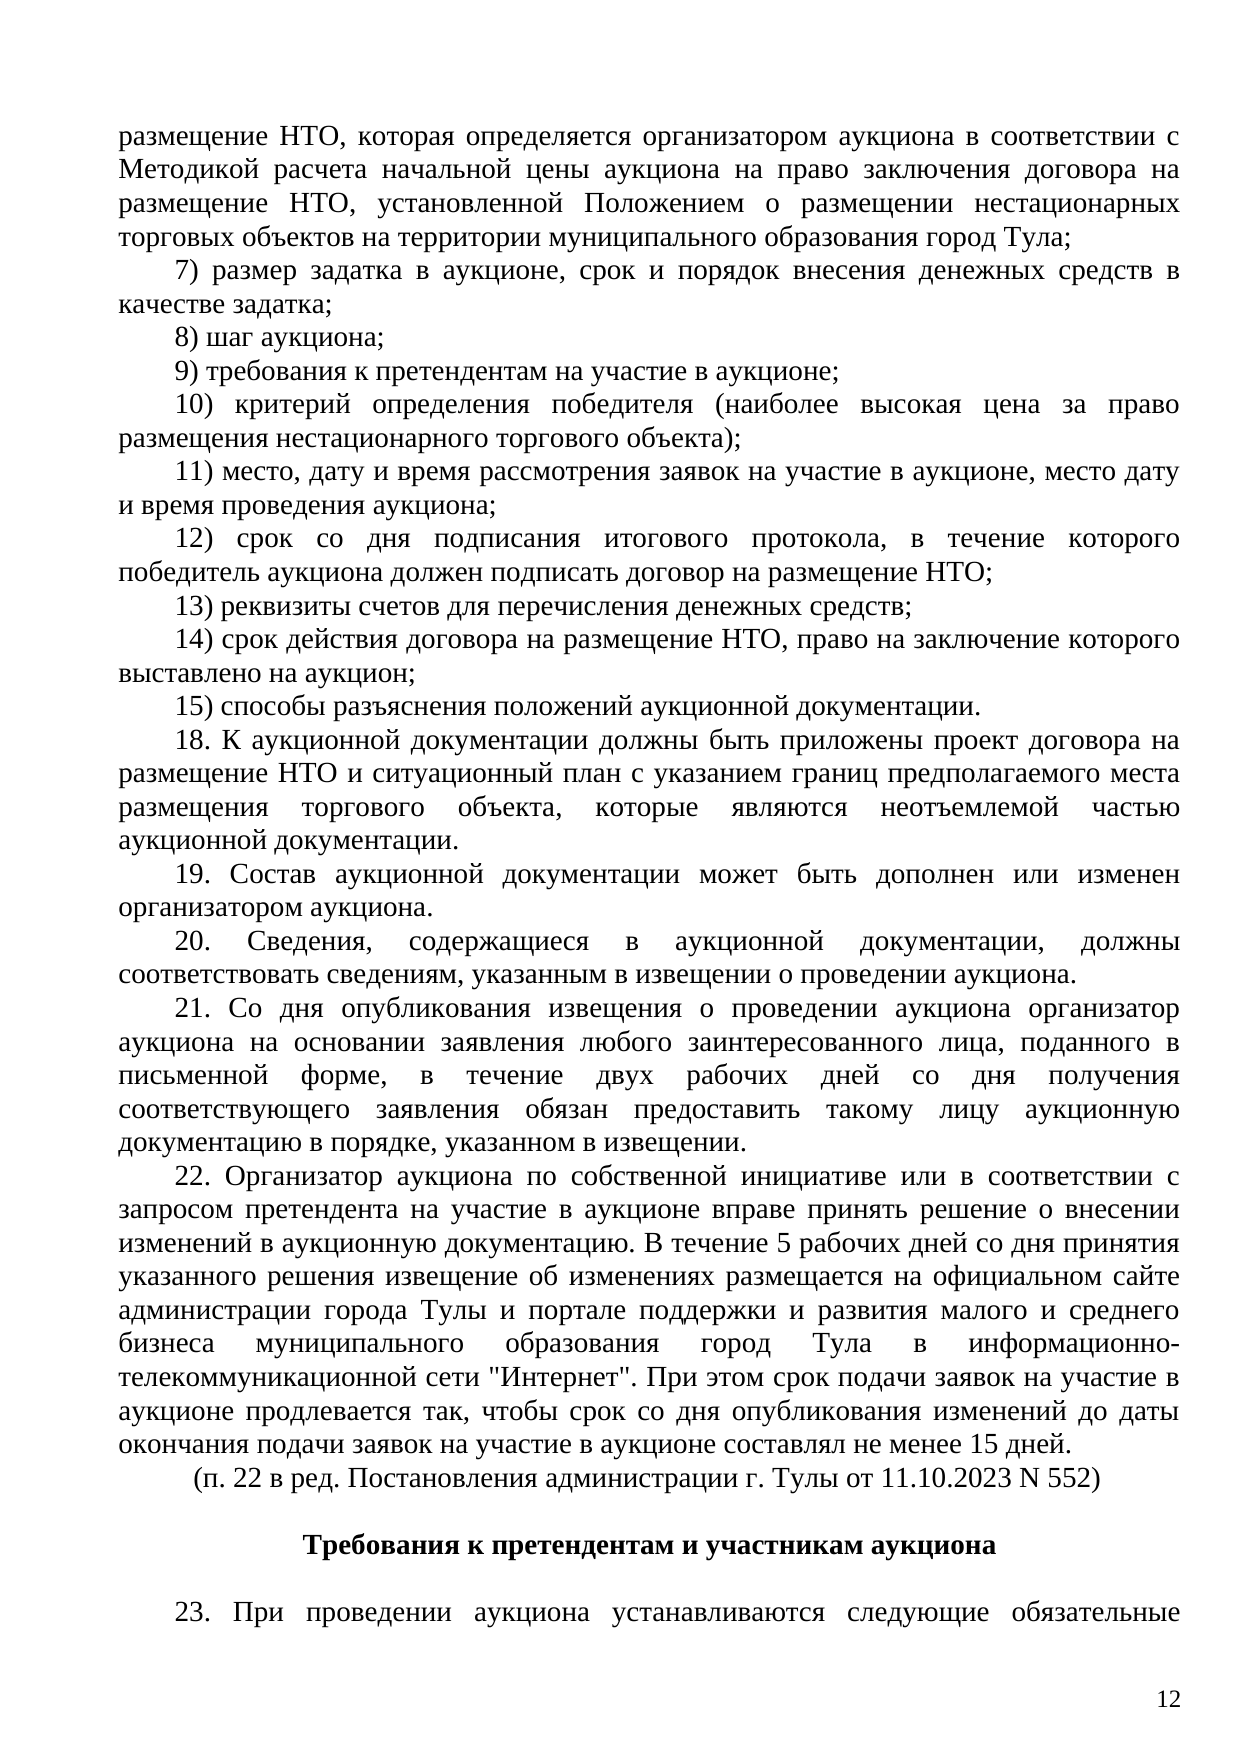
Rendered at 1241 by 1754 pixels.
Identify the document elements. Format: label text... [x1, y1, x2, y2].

text 9) требования к претендентам на участие в аукционе; [118, 353, 1181, 386]
text 20. Сведения, содержащиеся в аукционной документации, должны соответствовать сведениям, указанным в извещении о проведении аукциона. [118, 923, 1181, 990]
text 10) критерий определения победителя (наиболее высокая цена за право размещения нестационарного торгового объекта); [118, 386, 1181, 453]
text 8) шаг аукциона; [118, 319, 1181, 353]
text (п. 22 в ред. Постановления администрации г. Тулы от 11.10.2023 N 552) [118, 1460, 1181, 1493]
text 13) реквизиты счетов для перечисления денежных средств; [118, 588, 1181, 621]
text 18. К аукционной документации должны быть приложены проект договора на размещение НТО и ситуационный план с указанием границ предполагаемого места размещения торгового объекта, которые являются неотъемлемой частью аукционной документации. [118, 722, 1181, 856]
text 7) размер задатка в аукционе, срок и порядок внесения денежных средств в качестве задатка; [118, 252, 1181, 319]
text 12) срок со дня подписания итогового протокола, в течение которого победитель аукциона должен подписать договор на размещение НТО; [118, 521, 1181, 588]
text 11) место, дату и время рассмотрения заявок на участие в аукционе, место дату и время проведения аукциона; [118, 453, 1181, 521]
text 15) способы разъяснения положений аукционной документации. [118, 688, 1181, 722]
title Требования к претендентам и участникам аукциона [118, 1527, 1181, 1560]
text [118, 1594, 1181, 1627]
text 14) срок действия договора на размещение НТО, право на заключение которого выставлено на аукцион; [118, 621, 1181, 688]
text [118, 118, 1181, 252]
text 21. Со дня опубликования извещения о проведении аукциона организатор аукциона на основании заявления любого заинтересованного лица, поданного в письменной форме, в течение двух рабочих дней со дня получения соответствующего заявления обязан предоставить такому лицу аукционную документацию в порядке, указанном в извещении. [118, 990, 1181, 1158]
text 22. Организатор аукциона по собственной инициативе или в соответствии с запросом претендента на участие в аукционе вправе принять решение о внесении изменений в аукционную документацию. В течение 5 рабочих дней со дня принятия указанного решения извещение об изменениях размещается на официальном сайте администрации города Тулы и портале поддержки и развития малого и среднего бизнеса муниципального образования город Тула в информационно-телекоммуникационной сети "Интернет". При этом срок подачи заявок на участие в аукционе продлевается так, чтобы срок со дня опубликования изменений до даты окончания подачи заявок на участие в аукционе составлял не менее 15 дней. [118, 1158, 1181, 1460]
text 19. Состав аукционной документации может быть дополнен или изменен организатором аукциона. [118, 856, 1181, 923]
